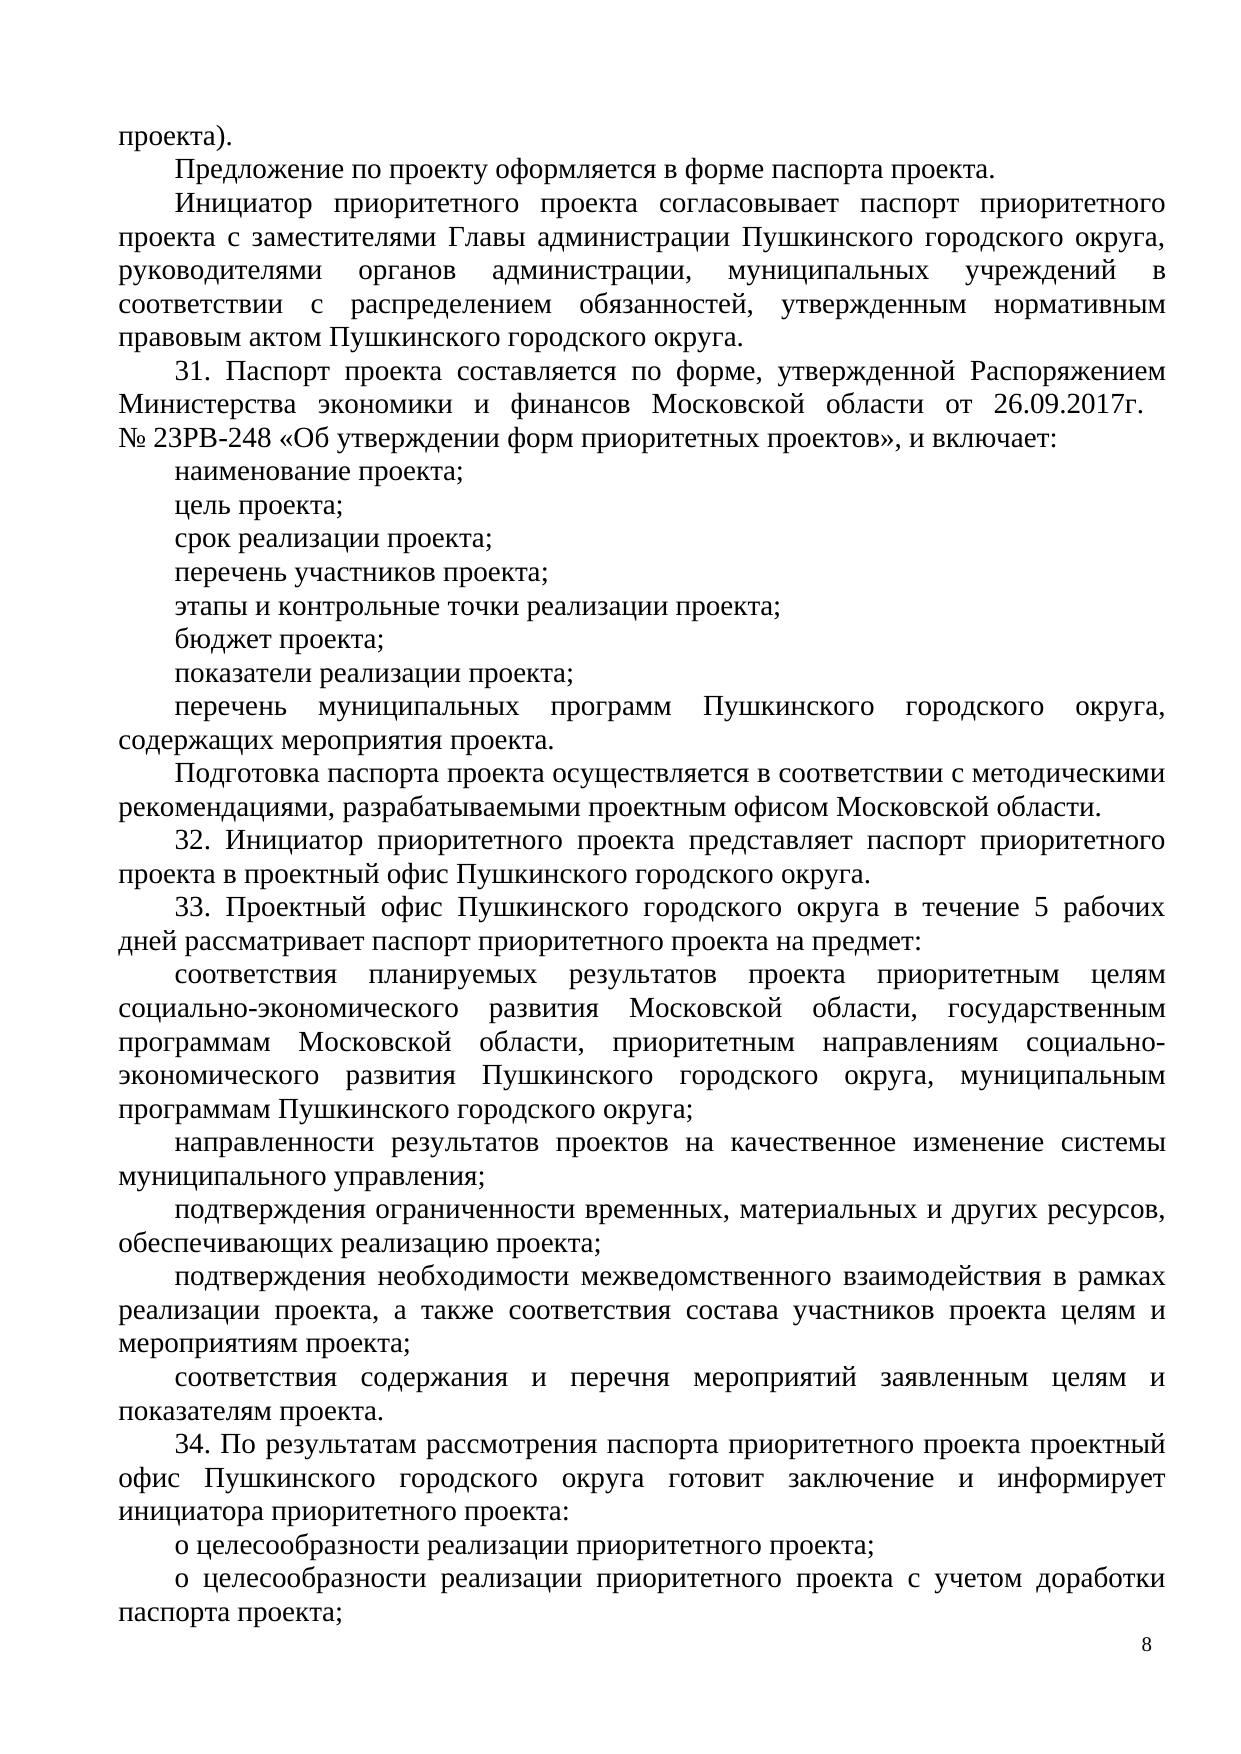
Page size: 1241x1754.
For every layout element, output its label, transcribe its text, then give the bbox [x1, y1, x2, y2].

text направленности результатов проектов на качественное изменение системы муниципального управления; [118, 1124, 1167, 1191]
text 34. По результатам рассмотрения паспорта приоритетного проекта проектный офис Пушкинского городского округа готовит заключение и информирует инициатора приоритетного проекта: [118, 1426, 1167, 1527]
text наименование проекта; [118, 453, 1167, 487]
text срок реализации проекта; [118, 521, 1167, 554]
text 32. Инициатор приоритетного проекта представляет паспорт приоритетного проекта в проектный офис Пушкинского городского округа. [118, 822, 1167, 889]
text Подготовка паспорта проекта осуществляется в соответствии с методическими рекомендациями, разрабатываемыми проектным офисом Московской области. [118, 755, 1167, 822]
text о целесообразности реализации приоритетного проекта с учетом доработки паспорта проекта; [118, 1560, 1167, 1627]
text перечень участников проекта; [118, 554, 1167, 588]
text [118, 118, 1167, 152]
text Предложение по проекту оформляется в форме паспорта проекта. [118, 152, 1167, 185]
text Инициатор приоритетного проекта согласовывает паспорт приоритетного проекта с заместителями Главы администрации Пушкинского городского округа, руководителями органов администрации, муниципальных учреждений в соответствии с распределением обязанностей, утвержденным нормативным правовым актом Пушкинского городского округа. [118, 185, 1167, 353]
text соответствия содержания и перечня мероприятий заявленным целям и показателям проекта. [118, 1359, 1167, 1426]
text цель проекта; [118, 487, 1167, 521]
text подтверждения необходимости межведомственного взаимодействия в рамках реализации проекта, а также соответствия состава участников проекта целям и мероприятиям проекта; [118, 1258, 1167, 1359]
text 33. Проектный офис Пушкинского городского округа в течение 5 рабочих дней рассматривает паспорт приоритетного проекта на предмет: [118, 889, 1167, 957]
text показатели реализации проекта; [118, 655, 1167, 688]
text этапы и контрольные точки реализации проекта; [118, 588, 1167, 621]
text бюджет проекта; [118, 621, 1167, 655]
text 31. Паспорт проекта составляется по форме, утвержденной Распоряжением Министерства экономики и финансов Московской области от 26.09.2017г. № 23РВ-248 «Об утверждении форм приоритетных проектов», и включает: [118, 353, 1167, 453]
text соответствия планируемых результатов проекта приоритетным целям социально-экономического развития Московской области, государственным программам Московской области, приоритетным направлениям социально-экономического развития Пушкинского городского округа, муниципальным программам Пушкинского городского округа; [118, 957, 1167, 1124]
text о целесообразности реализации приоритетного проекта; [118, 1527, 1167, 1560]
text перечень муниципальных программ Пушкинского городского округа, содержащих мероприятия проекта. [118, 688, 1167, 755]
text подтверждения ограниченности временных, материальных и других ресурсов, обеспечивающих реализацию проекта; [118, 1191, 1167, 1258]
